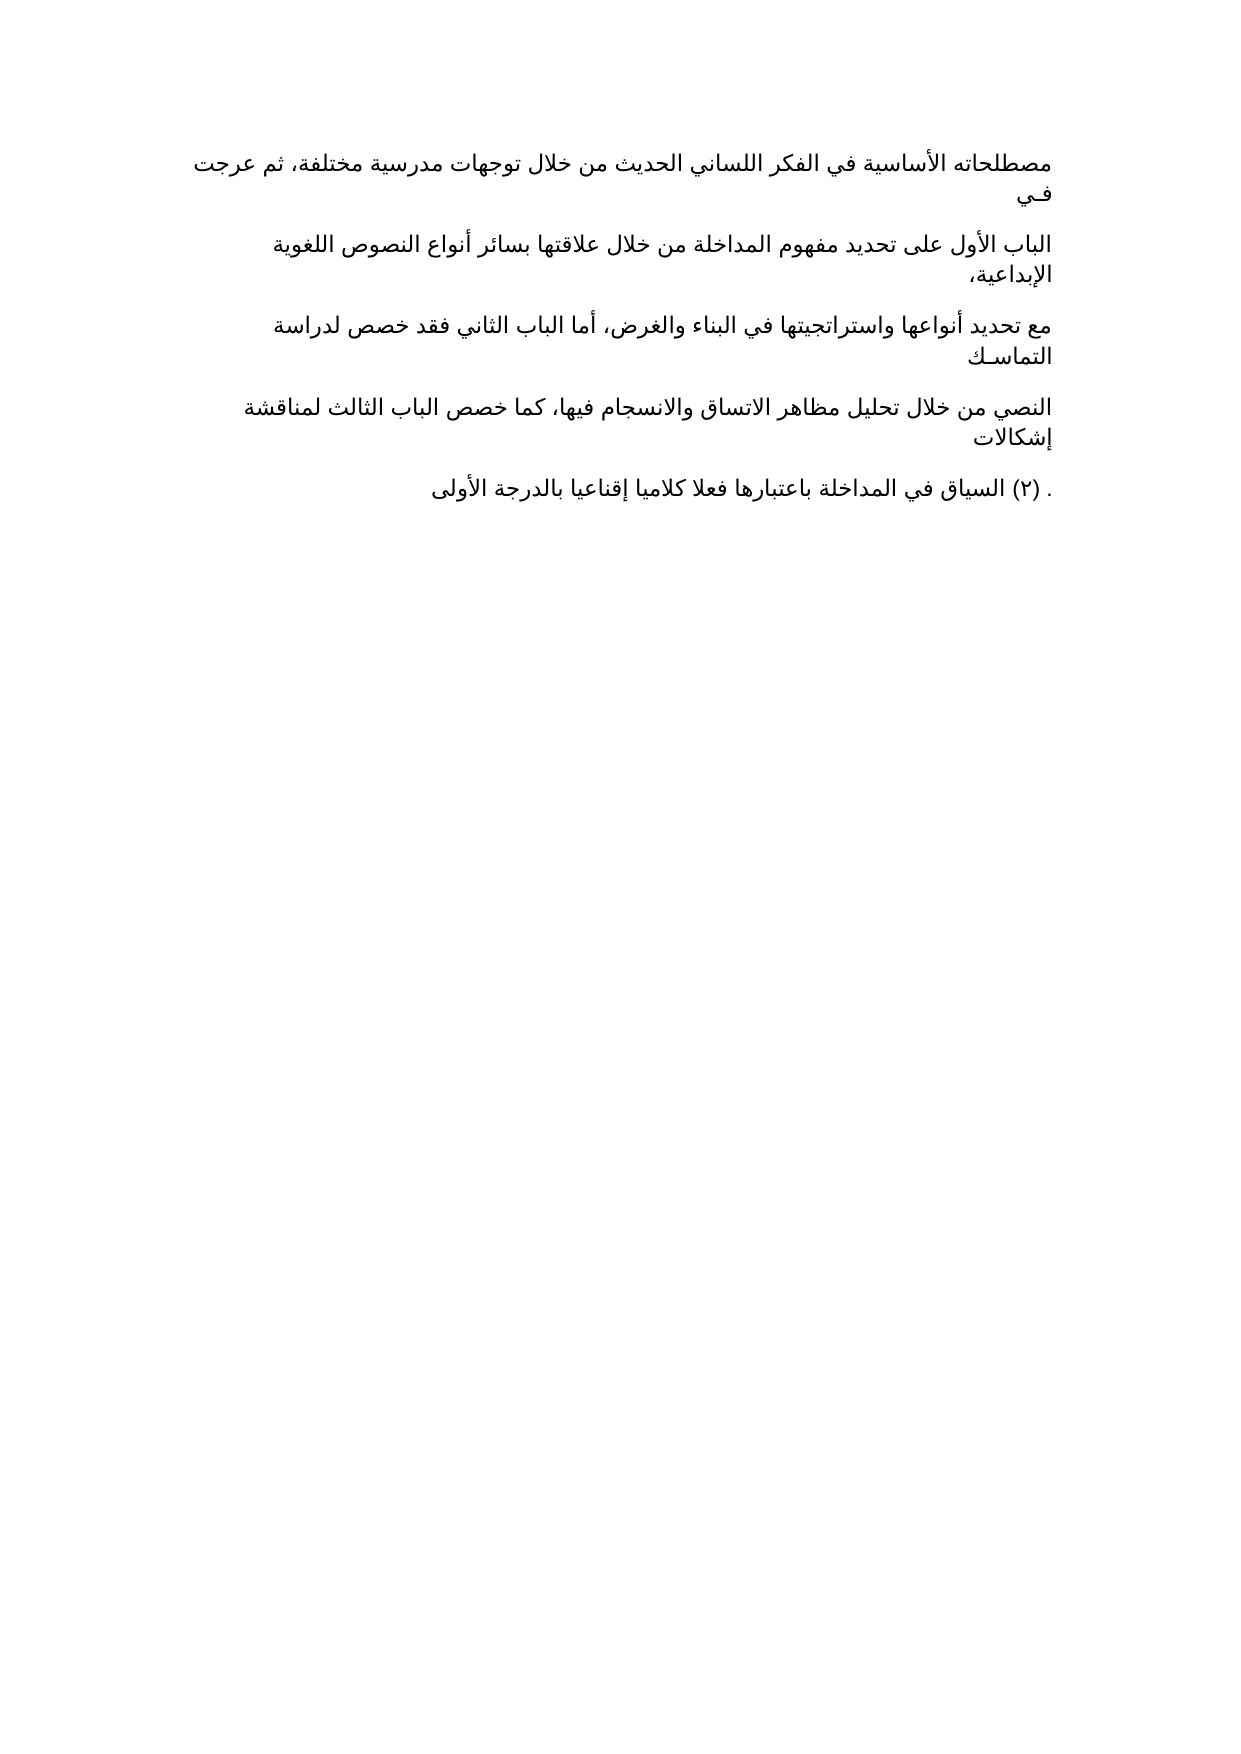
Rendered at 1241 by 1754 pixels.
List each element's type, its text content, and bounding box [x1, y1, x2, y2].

text النصي من خلال تحليل مظاهر الاتساق والانسجام فيها، كما خصص الباب الثالث لمناقشة إشكالات [187, 394, 1053, 450]
text . (٢) السياق في المداخلة باعتبارها فعلا كلاميا إقناعيا بالدرجة الأولى [187, 475, 1053, 501]
text مع تحديد أنواعها واستراتجيتها في البناء والغرض، أما الباب الثاني فقد خصص لدراسة التماسـك [187, 312, 1053, 369]
text مصطلحاته الأساسية في الفكر اللساني الحديث من خلال توجهات مدرسية مختلفة، ثم عرجت فـي [187, 150, 1053, 207]
text الباب الأول على تحديد مفهوم المداخلة من خلال علاقتها بسائر أنواع النصوص اللغوية الإبداعية، [187, 231, 1053, 288]
